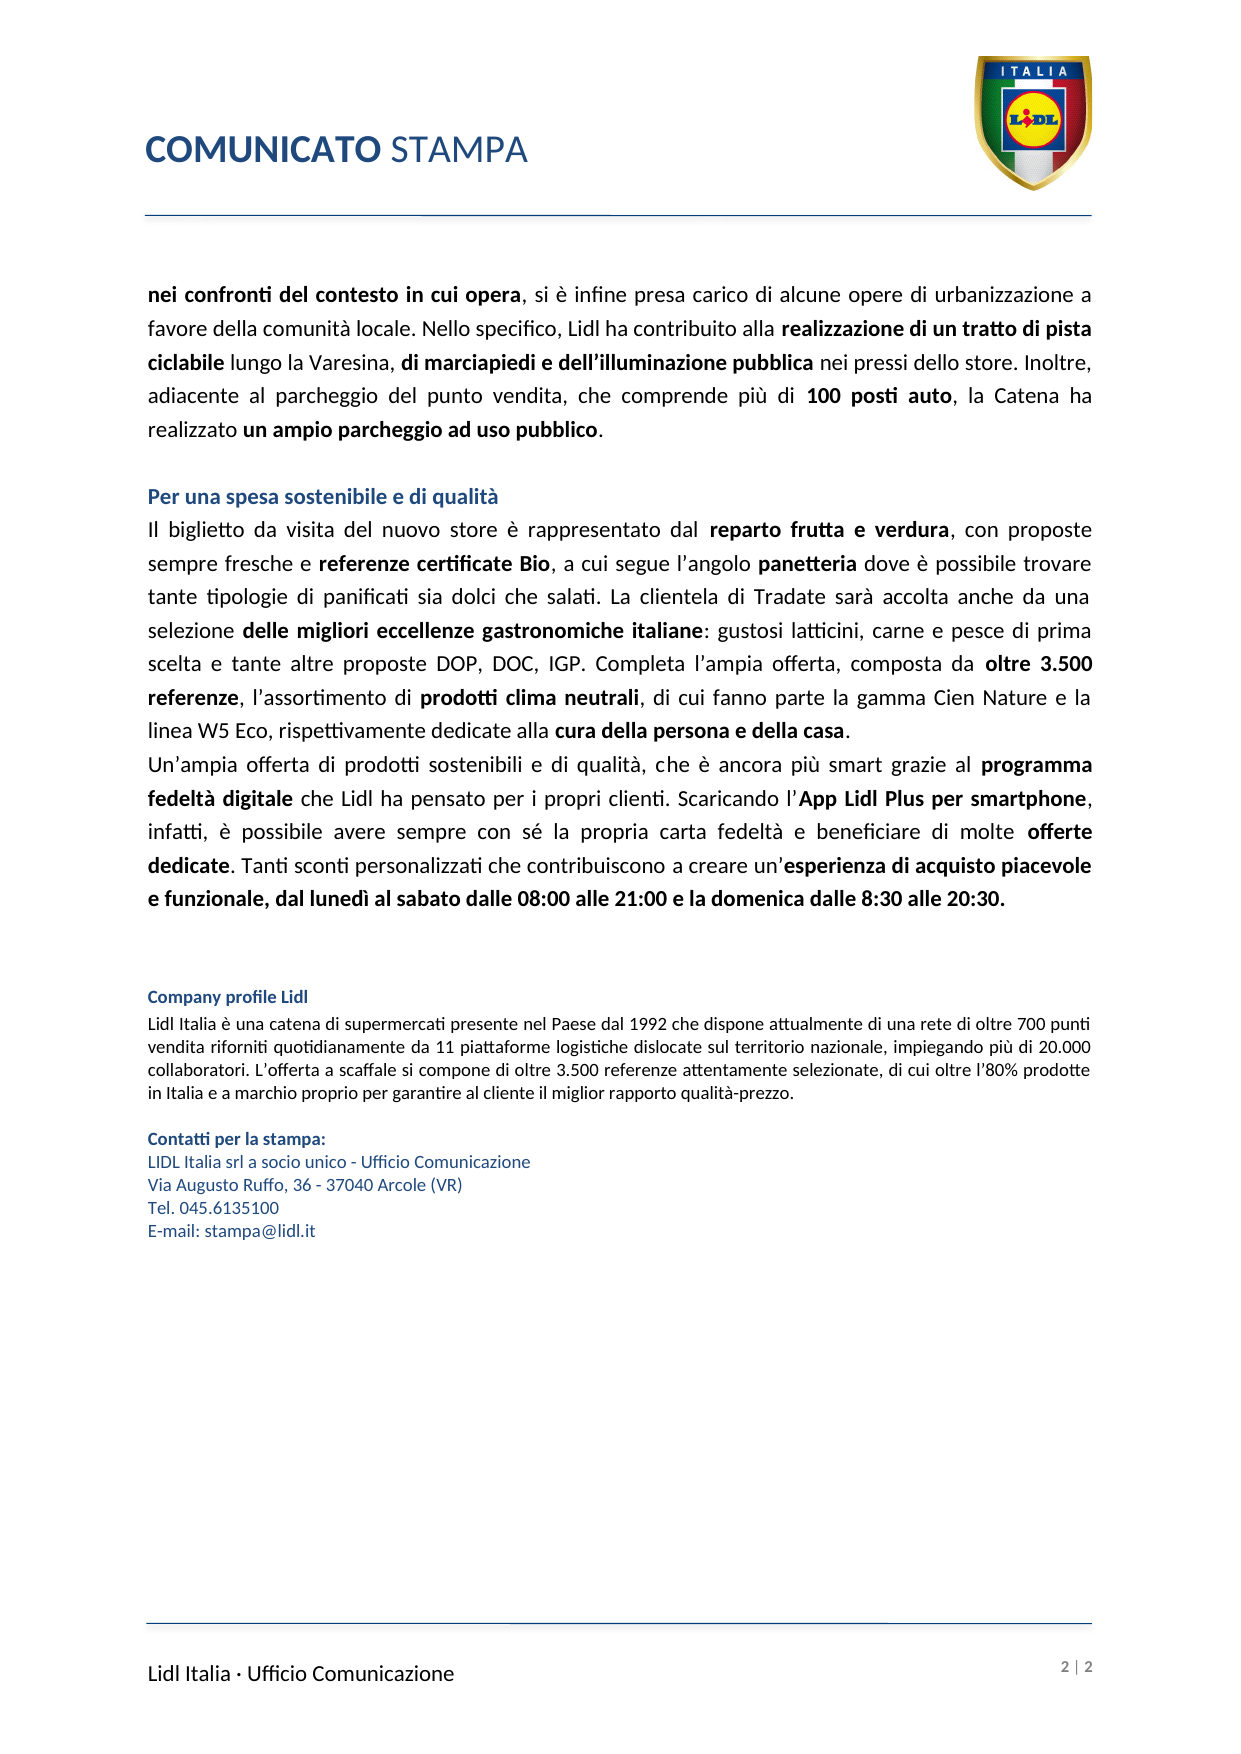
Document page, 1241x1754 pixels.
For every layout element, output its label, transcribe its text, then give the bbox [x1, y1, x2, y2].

text Per una spesa sostenibile e di qualità [148, 482, 1092, 510]
text Il biglietto da visita del nuovo store è rappresentato dal reparto frutta e verdura, con proposte sempre fresche e referenze certificate Bio, a cui segue l’angolo panetteria dove è possibile trovare tante tipologie di panificati sia dolci che salati. La clientela di Tradate sarà accolta anche da una selezione delle migliori eccellenze gastronomiche italiane: gustosi latticini, carne e pesce di prima scelta e tante altre proposte DOP, DOC, IGP. Completa l’ampia offerta, composta da oltre 3.500 referenze, l’assortimento di prodotti clima neutrali, di cui fanno parte la gamma Cien Nature e la linea W5 Eco, rispettivamente dedicate alla cura della persona e della casa. [148, 515, 1092, 745]
text E-mail: stampa@lidl.it [148, 1219, 1092, 1242]
text Un’ampia offerta di prodotti sostenibili e di qualità, che è ancora più smart grazie al programma fedeltà digitale che Lidl ha pensato per i propri clienti. Scaricando l’App Lidl Plus per smartphone, infatti, è possibile avere sempre con sé la propria carta fedeltà e beneficiare di molte offerte dedicate. Tanti sconti personalizzati che contribuiscono a creare un’esperienza di acquisto piacevole e funzionale, dal lunedì al sabato dalle 08:00 alle 21:00 e la domenica dalle 8:30 alle 20:30. [148, 750, 1092, 912]
text Via Augusto Ruffo, 36 - 37040 Arcole (VR) [148, 1173, 1092, 1196]
text Company profile Lidl [148, 985, 1092, 1008]
text Contatti per la stampa: [148, 1127, 1092, 1150]
text Lidl Italia è una catena di supermercati presente nel Paese dal 1992 che dispone attualmente di una rete di oltre 700 punti vendita riforniti quotidianamente da 11 piattaforme logistiche dislocate sul territorio nazionale, impiegando più di 20.000 collaboratori. L’offerta a scaffale si compone di oltre 3.500 referenze attentamente selezionate, di cui oltre l’80% prodotte in Italia e a marchio proprio per garantire al cliente il miglior rapporto qualità-prezzo. [148, 1012, 1092, 1104]
text LIDL Italia srl a socio unico - Ufficio Comunicazione [148, 1150, 1092, 1173]
picture [974, 56, 1093, 191]
text Tel. 045.6135100 [148, 1196, 1092, 1219]
